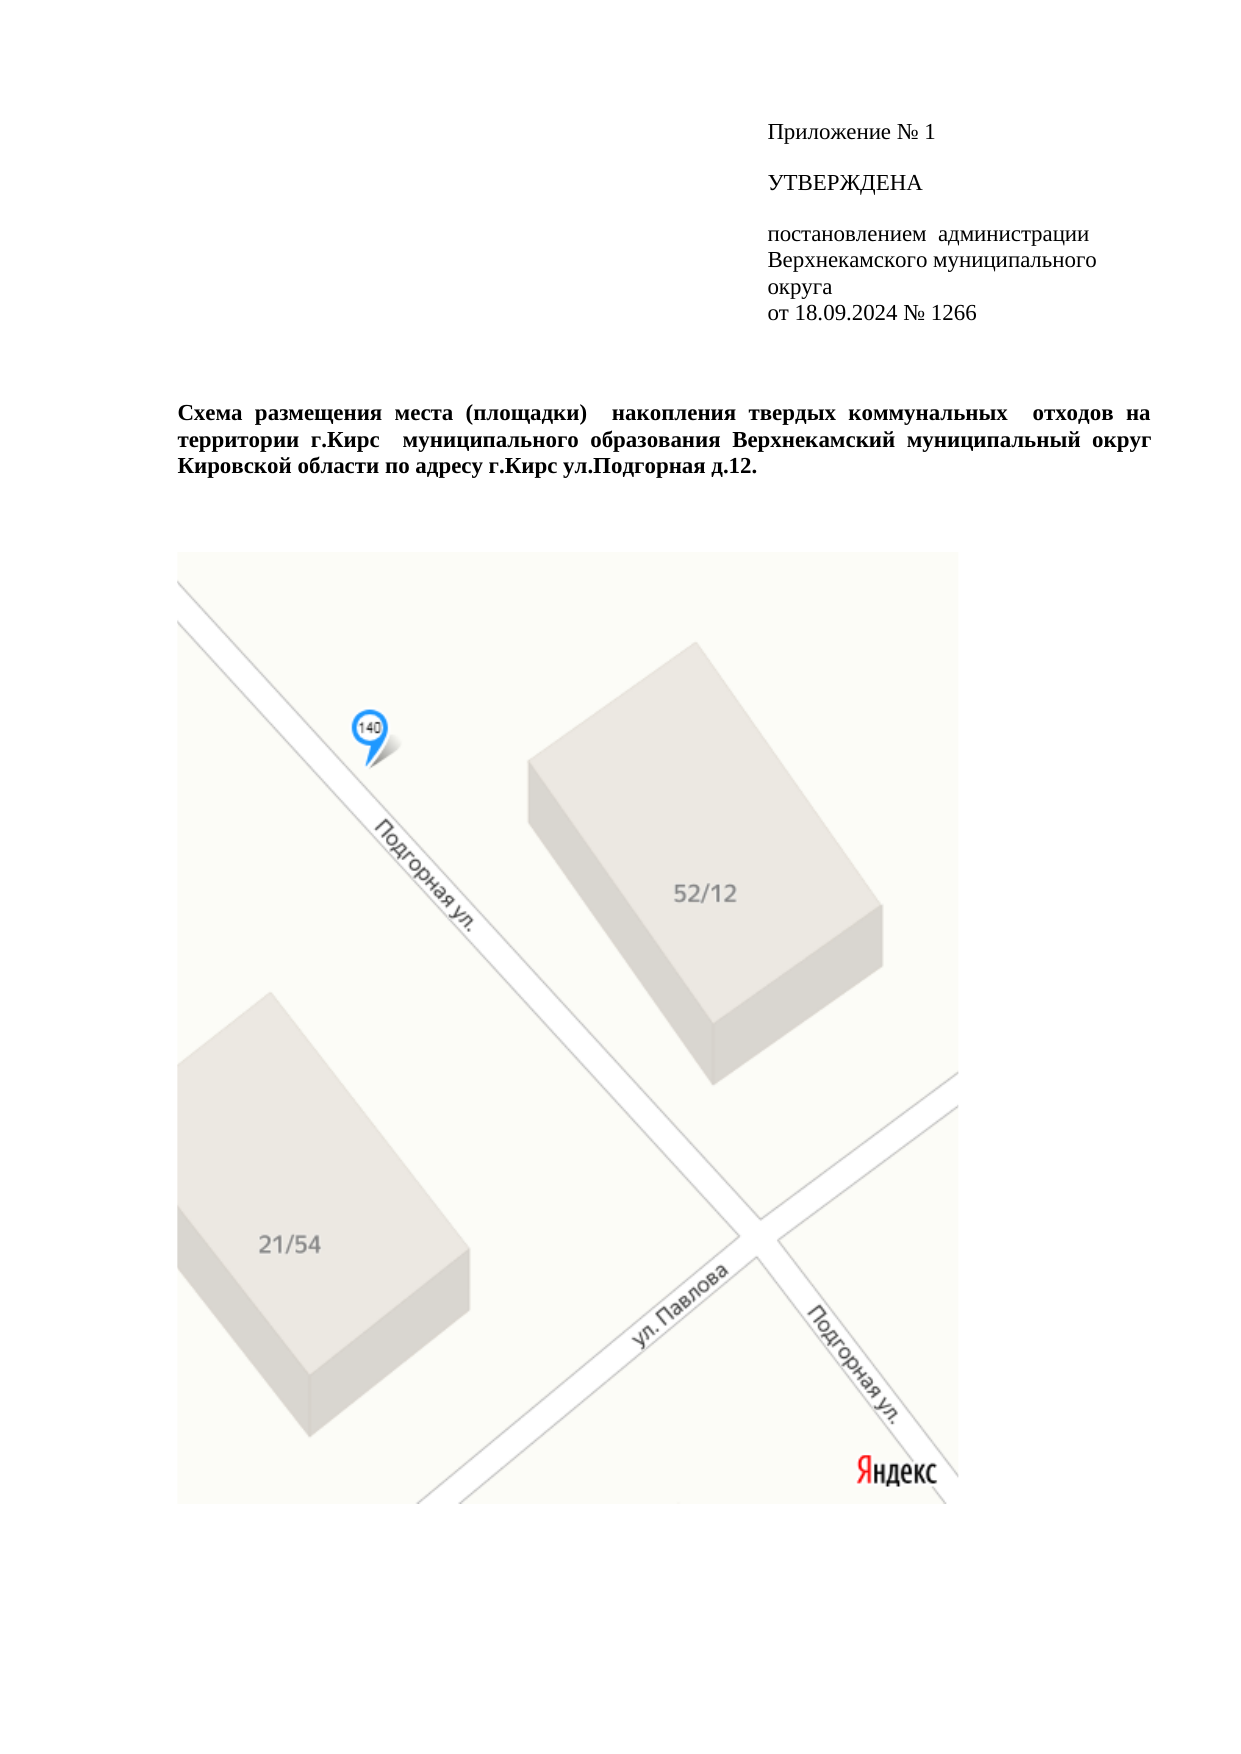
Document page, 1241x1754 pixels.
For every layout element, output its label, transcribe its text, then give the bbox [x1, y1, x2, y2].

text Схема размещения места (площадки) накопления твердых коммунальных отходов на территории г.Кирс муниципального образования Верхнекамский муниципальный округ Кировской области по адресу г.Кирс ул.Подгорная д.12. [177, 399, 1152, 478]
text Верхнекамского муниципального округа [767, 247, 1152, 299]
text УТВЕРЖДЕНА [693, 169, 1152, 196]
text Приложение № 1 [693, 118, 1152, 144]
text от 18.09.2024 № 1266 [693, 299, 1152, 326]
picture [177, 552, 959, 1504]
text постановлением администрации [693, 220, 1152, 247]
